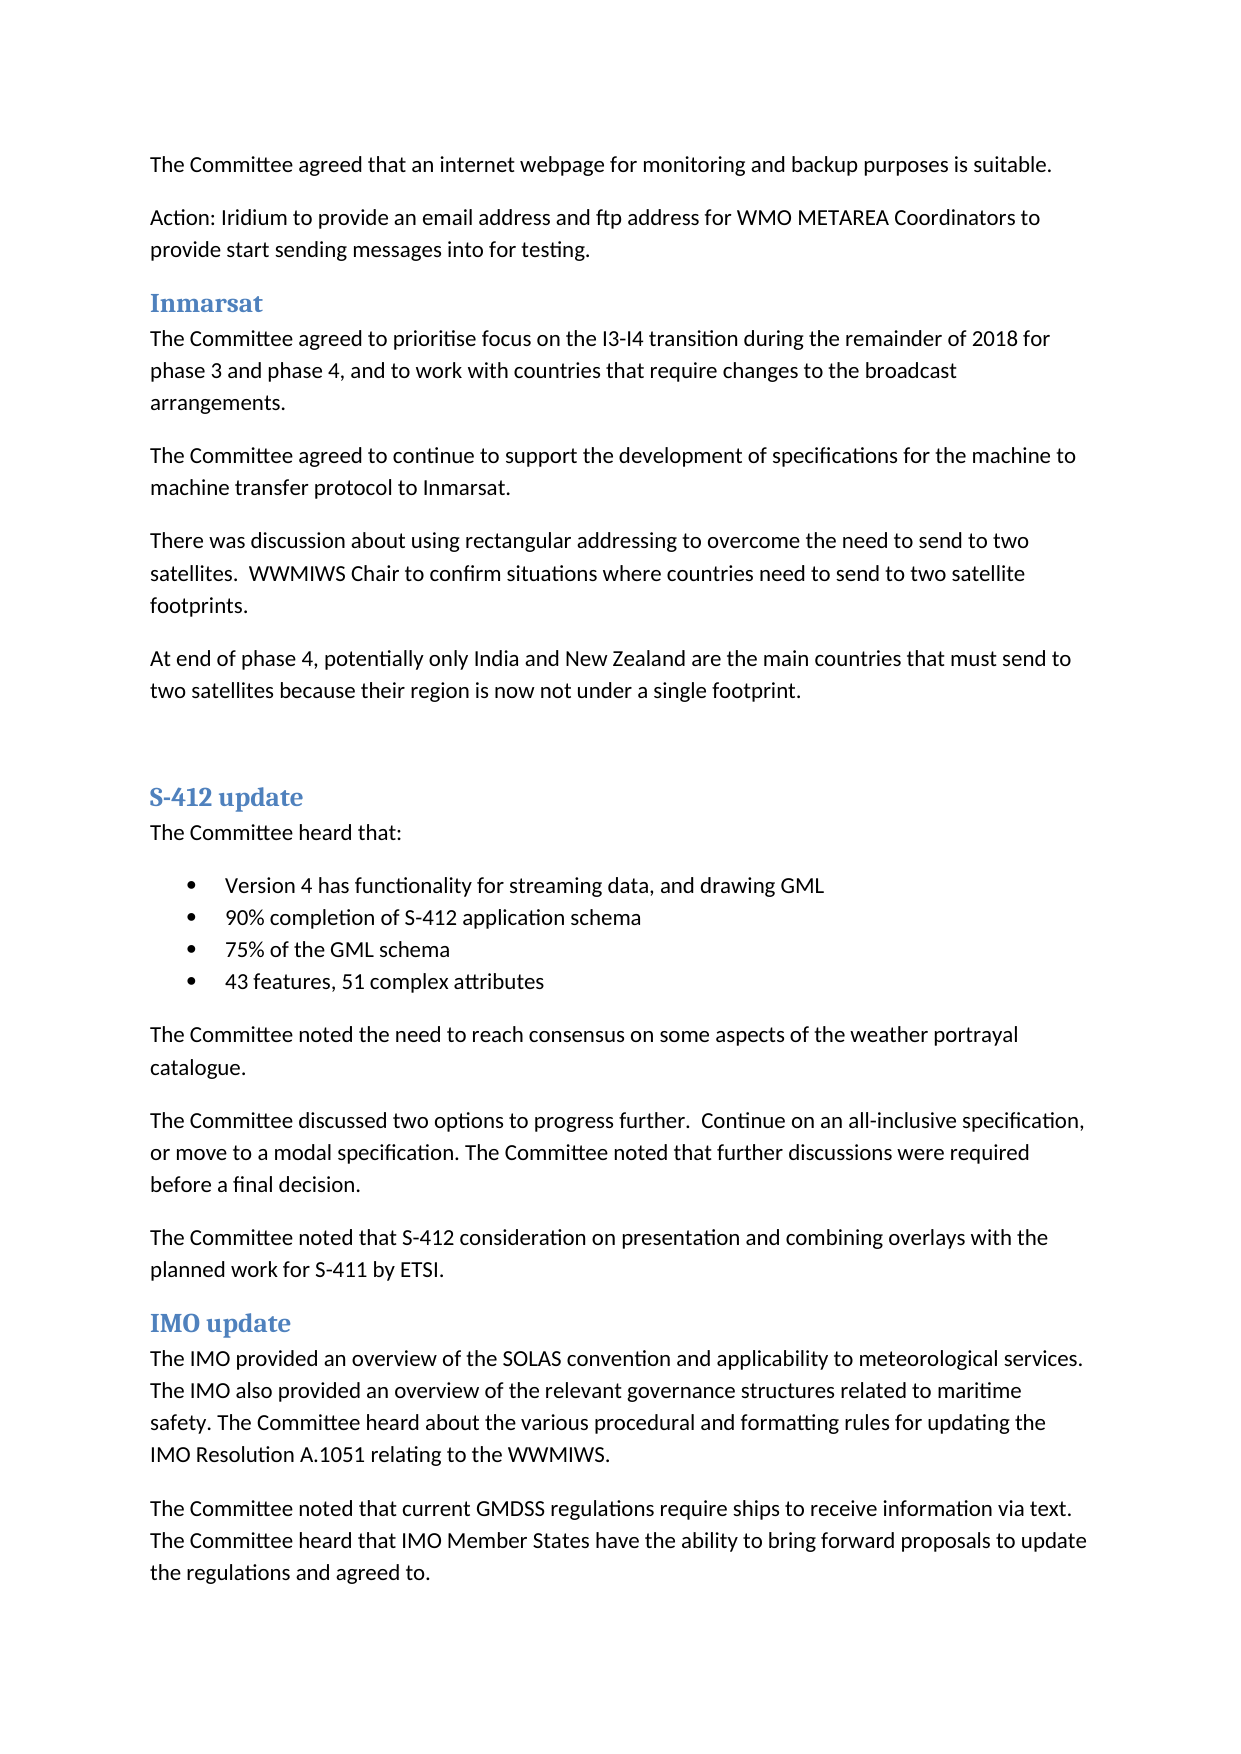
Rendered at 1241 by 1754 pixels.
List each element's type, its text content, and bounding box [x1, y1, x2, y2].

text The Committee agreed to continue to support the development of specifications for the machine to machine transfer protocol to Inmarsat. [150, 441, 1090, 502]
subtitle Inmarsat [150, 288, 1090, 319]
text The IMO provided an overview of the SOLAS convention and applicability to meteorological services. The IMO also provided an overview of the relevant governance structures related to maritime safety. The Committee heard about the various procedural and formatting rules for updating the IMO Resolution A.1051 relating to the WWMIWS. [150, 1344, 1090, 1469]
subtitle IMO update [150, 1308, 1090, 1339]
subtitle S-412 update [150, 782, 1090, 813]
text The Committee discussed two options to progress further. Continue on an all-inclusive specification, or move to a modal specification. The Committee noted that further discussions were required before a final decision. [150, 1106, 1090, 1198]
text The Committee agreed to prioritise focus on the I3-I4 transition during the remainder of 2018 for phase 3 and phase 4, and to work with countries that require changes to the broadcast arrangements. [150, 324, 1090, 416]
list Version 4 has functionality for streaming data, and drawing GML [187, 871, 1090, 899]
text The Committee noted the need to reach consensus on some aspects of the weather portrayal catalogue. [150, 1021, 1090, 1081]
text The Committee noted that current GMDSS regulations require ships to receive information via text. The Committee heard that IMO Member States have the ability to bring forward proposals to update the regulations and agreed to. [150, 1494, 1090, 1586]
text The Committee noted that S-412 consideration on presentation and combining overlays with the planned work for S-411 by ETSI. [150, 1223, 1090, 1283]
text Action: Iridium to provide an email address and ftp address for WMO METAREA Coordinators to provide start sending messages into for testing. [150, 203, 1090, 263]
text The Committee heard that: [150, 818, 1090, 846]
text There was discussion about using rectangular addressing to overcome the need to send to two satellites. WWMIWS Chair to confirm situations where countries need to send to two satellite footprints. [150, 527, 1090, 619]
text At end of phase 4, potentially only India and New Zealand are the main countries that must send to two satellites because their region is now not under a single footprint. [150, 644, 1090, 704]
text The Committee agreed that an internet webpage for monitoring and backup purposes is suitable. [150, 150, 1090, 178]
list 90% completion of S-412 application schema [187, 903, 1090, 931]
list 75% of the GML schema [187, 935, 1090, 963]
list 43 features, 51 complex attributes [187, 967, 1090, 996]
